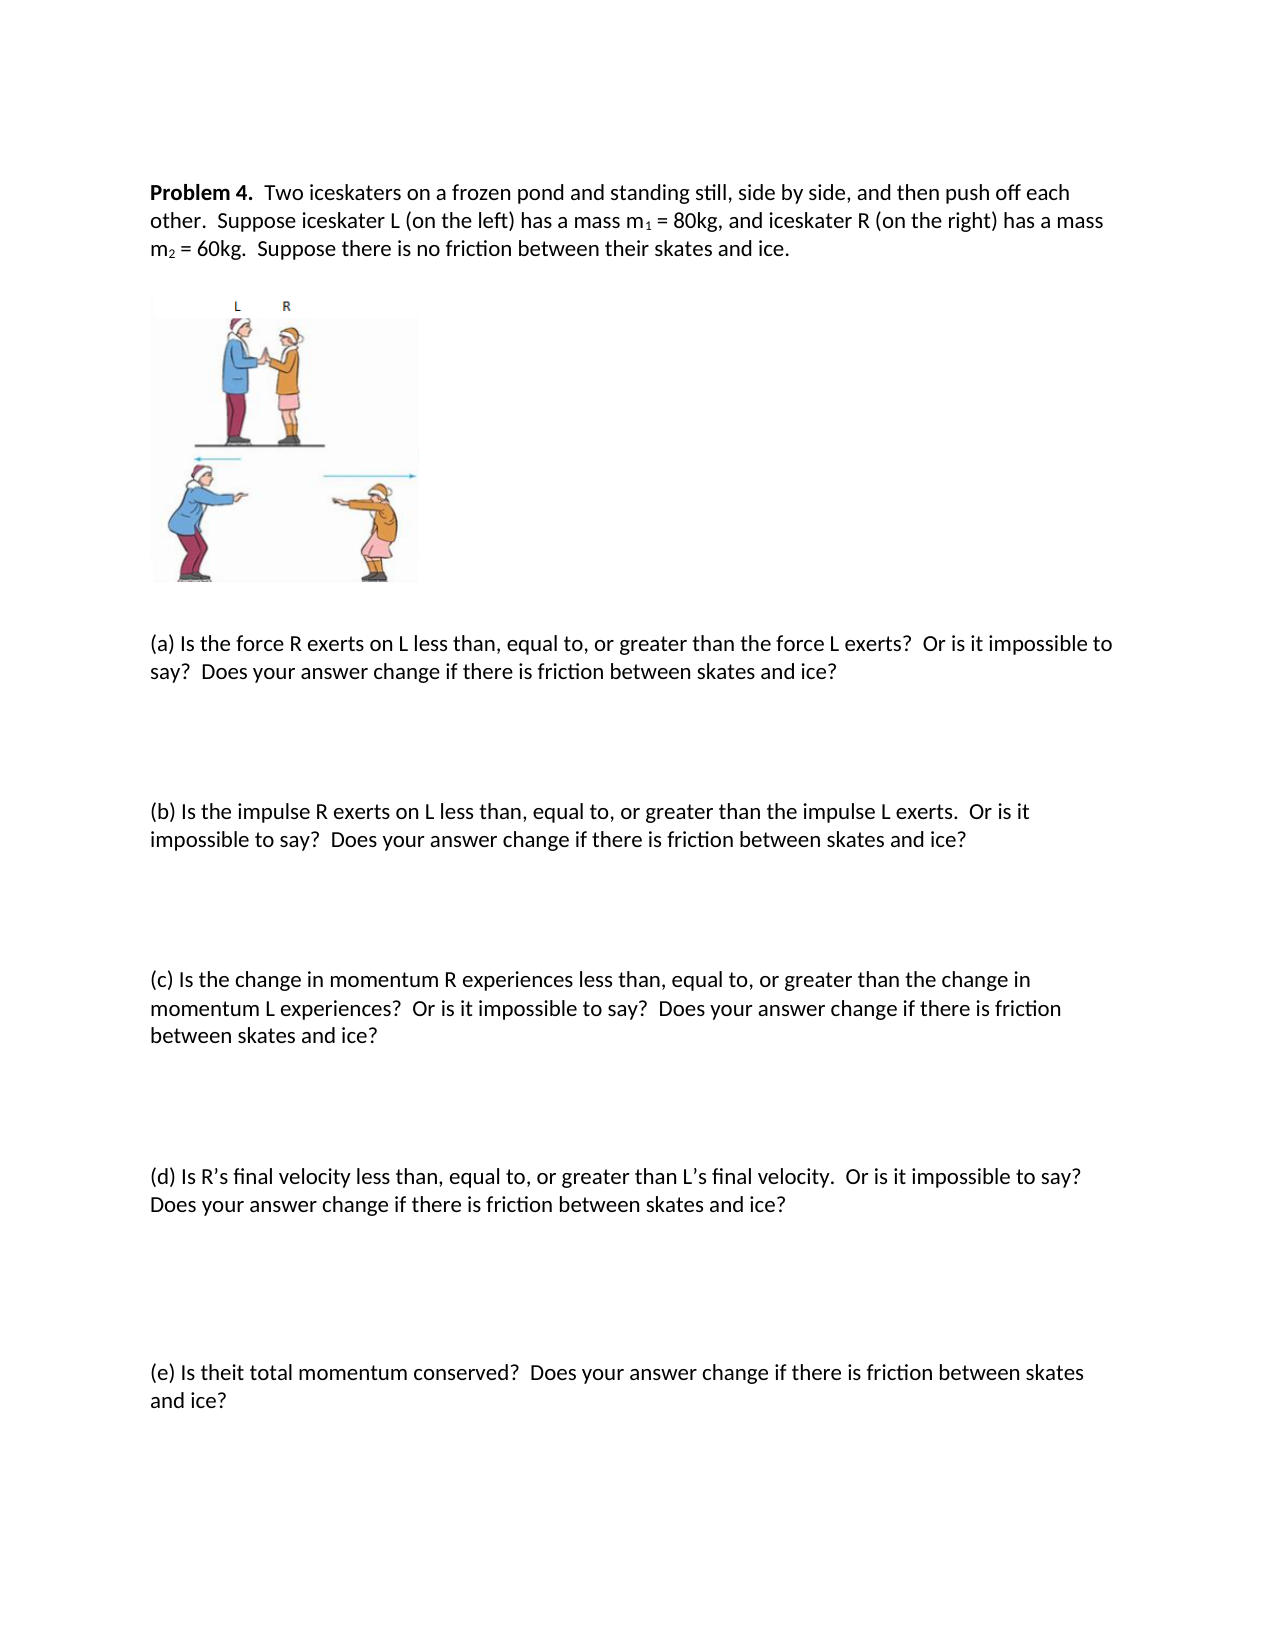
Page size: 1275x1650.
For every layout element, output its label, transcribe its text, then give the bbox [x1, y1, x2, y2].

text (c) Is the change in momentum R experiences less than, equal to, or greater than the change in momentum L experiences? Or is it impossible to say? Does your answer change if there is friction between skates and ice? [150, 966, 1125, 1050]
text (d) Is R’s final velocity less than, equal to, or greater than L’s final velocity. Or is it impossible to say? Does your answer change if there is friction between skates and ice? [150, 1162, 1125, 1218]
text (e) Is theit total momentum conserved? Does your answer change if there is friction between skates and ice? [150, 1358, 1125, 1414]
text Problem 4. Two iceskaters on a frozen pond and standing still, side by side, and then push off each other. Suppose iceskater L (on the left) has a mass m1 = 80kg, and iceskater R (on the right) has a mass m2 = 60kg. Suppose there is no friction between their skates and ice. [150, 178, 1125, 262]
text (b) Is the impulse R exerts on L less than, equal to, or greater than the impulse L exerts. Or is it impossible to say? Does your answer change if there is friction between skates and ice? [150, 797, 1125, 853]
text (a) Is the force R exerts on L less than, equal to, or greater than the force L exerts? Or is it impossible to say? Does your answer change if there is friction between skates and ice? [150, 629, 1125, 685]
picture [150, 290, 422, 602]
